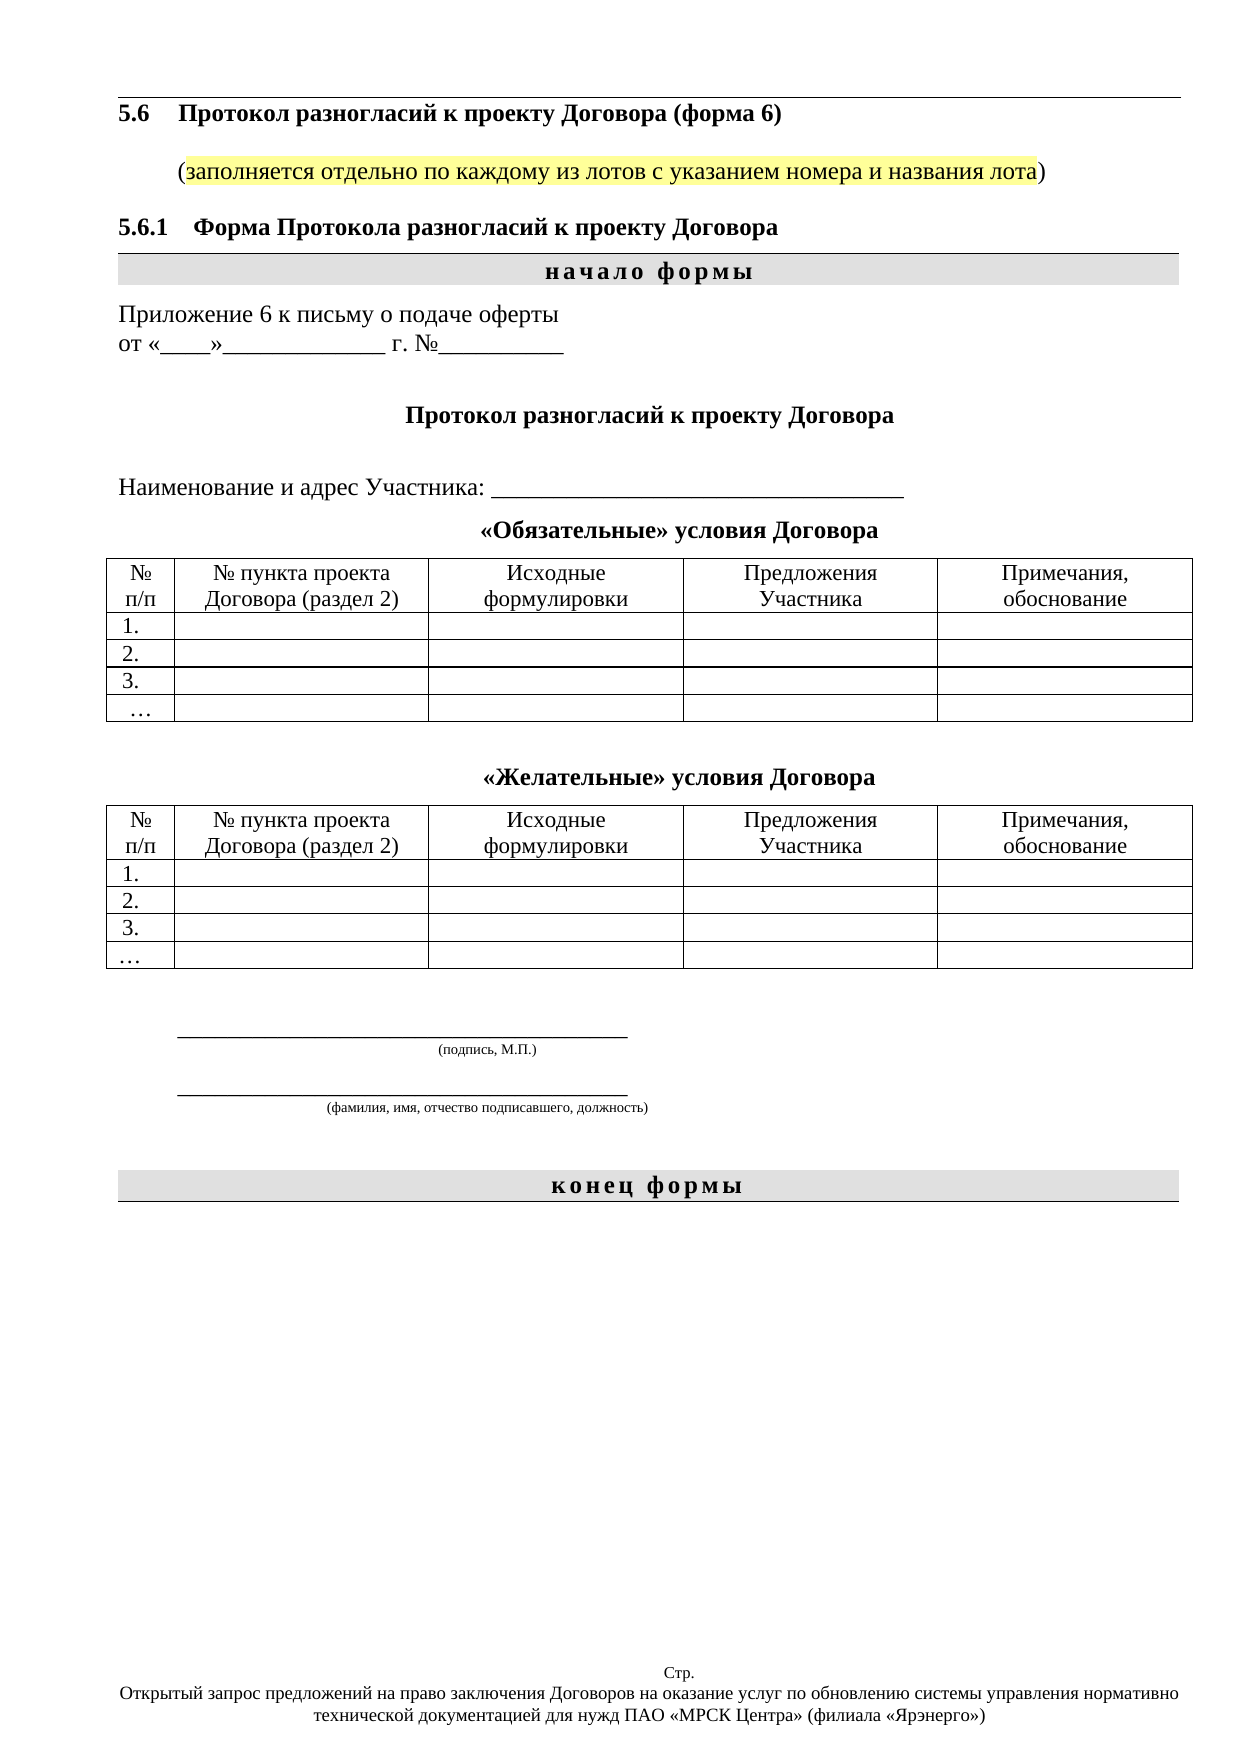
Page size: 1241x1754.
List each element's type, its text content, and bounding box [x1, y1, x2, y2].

table_cell [429, 942, 683, 968]
text Наименование и адрес Участника: _________________________________ [118, 472, 1181, 500]
table_cell [938, 914, 1192, 941]
table_cell [938, 942, 1192, 968]
table_cell … [107, 942, 174, 968]
table_cell [175, 860, 428, 886]
text (фамилия, имя, отчество подписавшего, должность) [118, 1098, 797, 1127]
table_cell [938, 640, 1192, 666]
table_cell [429, 914, 683, 941]
table_cell [429, 887, 683, 913]
table_cell [684, 613, 937, 639]
table_cell [684, 640, 937, 666]
text (подпись, М.П.) [118, 1041, 797, 1070]
table_cell [429, 668, 683, 694]
table_cell [107, 887, 174, 913]
table_cell [175, 942, 428, 968]
table_cell [429, 613, 683, 639]
table_cell [175, 695, 428, 721]
text «Обязательные» условия Договора [118, 515, 1181, 543]
table_cell … [107, 695, 174, 721]
table_cell [938, 695, 1192, 721]
table_header Примечания, обоснование [938, 559, 1192, 612]
table_cell [107, 613, 174, 639]
table_cell [684, 914, 937, 941]
table_header Исходные формулировки [429, 806, 683, 858]
text ____________________________________ [118, 1012, 1181, 1041]
text ____________________________________ [118, 1070, 1181, 1098]
text Приложение 6 к письму о подаче оферты от «____»_____________ г. №__________ [118, 299, 1181, 357]
text конец формы [118, 1170, 1179, 1201]
table_cell [429, 640, 683, 666]
table_cell [107, 640, 174, 666]
table_header № пункта проекта Договора (раздел 2) [175, 559, 428, 612]
table_cell [938, 613, 1192, 639]
table_cell [938, 860, 1192, 886]
table_cell [175, 668, 428, 694]
table_header Предложения Участника [684, 806, 937, 858]
table_header Исходные формулировки [429, 559, 683, 612]
table_cell [175, 887, 428, 913]
table_cell [684, 860, 937, 886]
table_cell [684, 942, 937, 968]
table_cell [684, 887, 937, 913]
table_cell [429, 860, 683, 886]
subtitle Протокол разногласий к проекту Договора (форма 6) [118, 98, 1181, 127]
table_cell [938, 668, 1192, 694]
text Протокол разногласий к проекту Договора [118, 400, 1181, 428]
table_cell [107, 914, 174, 941]
table_cell [107, 668, 174, 694]
table_cell [684, 695, 937, 721]
table_cell [175, 640, 428, 666]
subtitle Форма Протокола разногласий к проекту Договора [118, 212, 1181, 240]
text начало формы [118, 254, 1179, 285]
table_header № п/п [107, 559, 174, 612]
table_cell [938, 887, 1192, 913]
table_cell [175, 613, 428, 639]
table_header № п/п [107, 806, 174, 858]
table_cell [175, 914, 428, 941]
table_cell [107, 860, 174, 886]
table_cell [429, 695, 683, 721]
table_header Предложения Участника [684, 559, 937, 612]
table_cell [684, 668, 937, 694]
table_header № пункта проекта Договора (раздел 2) [175, 806, 428, 858]
table_header Примечания, обоснование [938, 806, 1192, 858]
text «Желательные» условия Договора [118, 762, 1181, 790]
